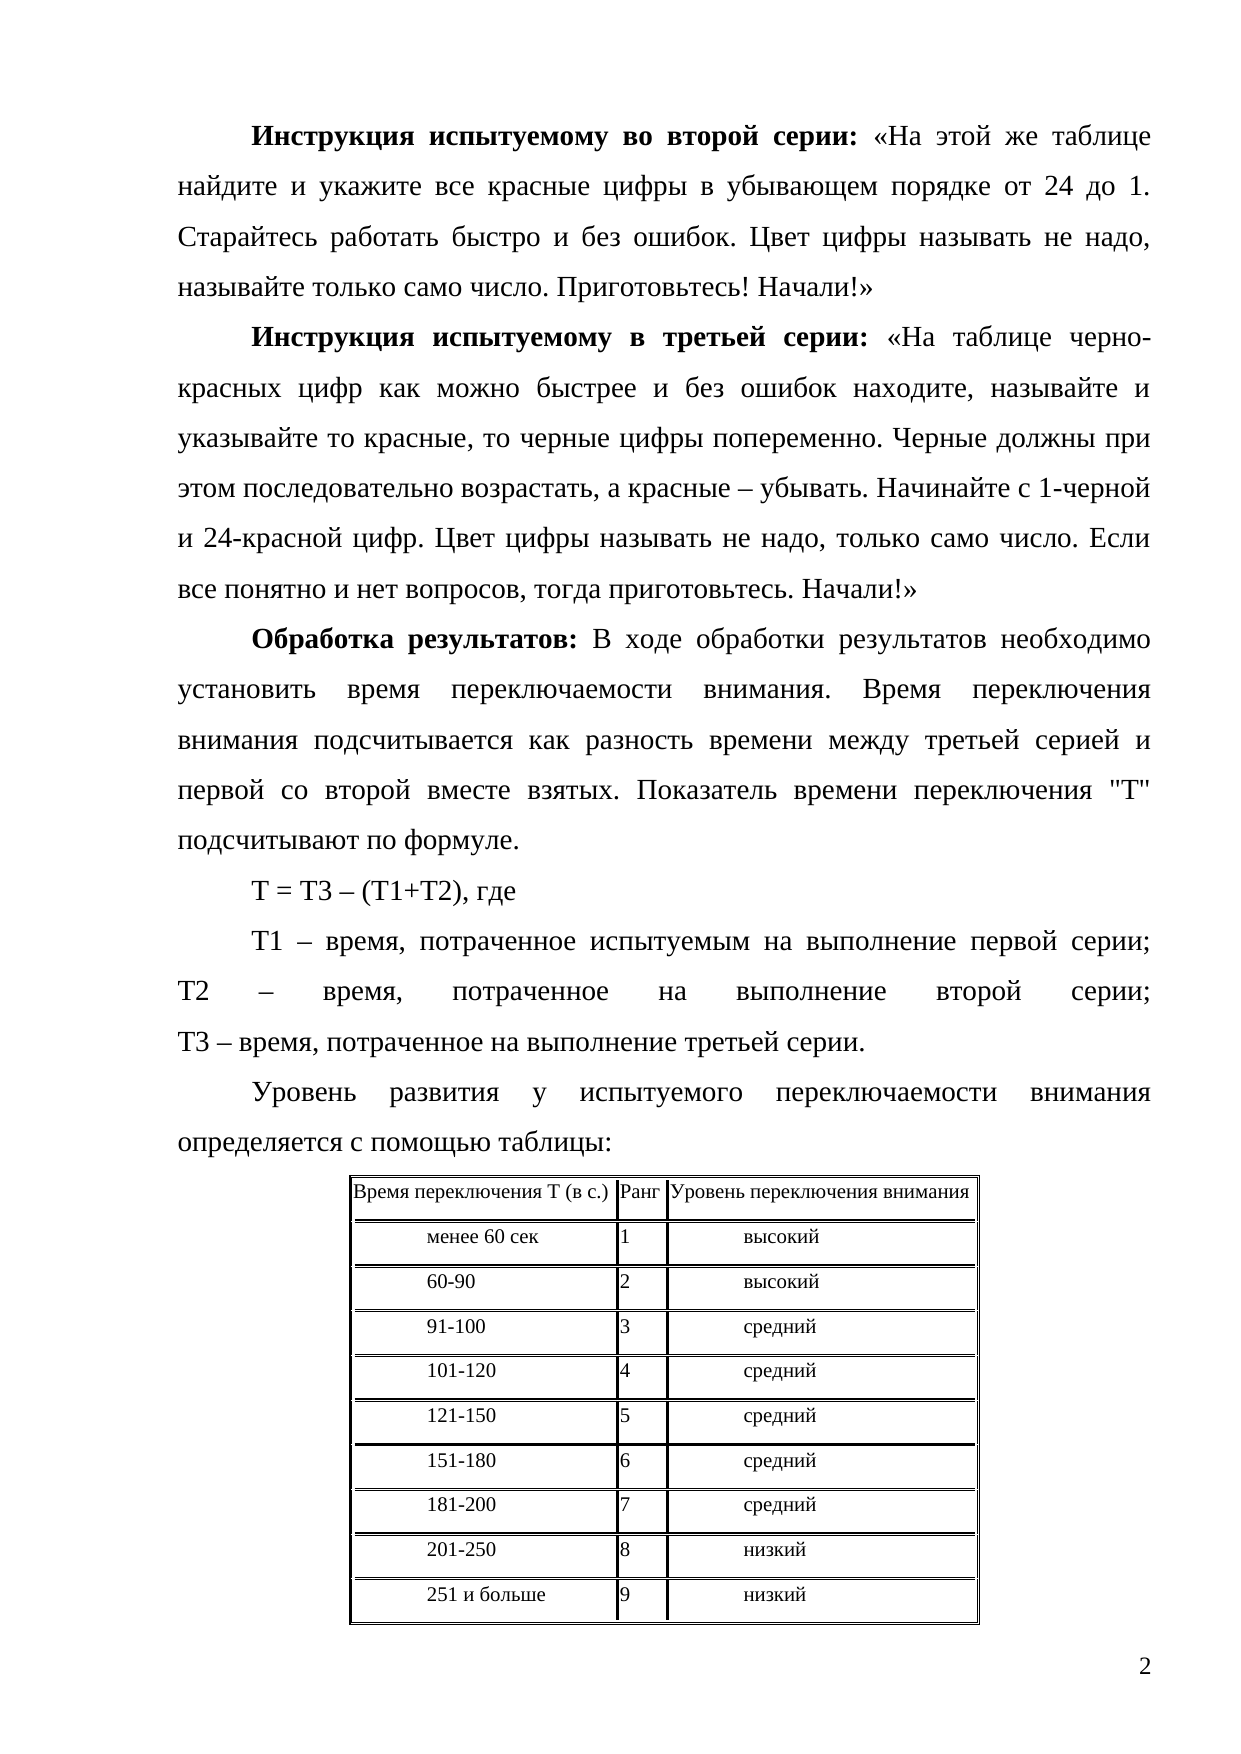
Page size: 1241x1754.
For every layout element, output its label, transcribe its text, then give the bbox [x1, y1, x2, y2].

table_cell 91-100 [351, 1309, 617, 1353]
table_cell 9 [617, 1580, 667, 1622]
table_cell 8 [619, 1536, 666, 1577]
table_cell 60-90 [352, 1264, 616, 1309]
table_cell 2 [619, 1268, 666, 1309]
table_cell 181-200 [352, 1488, 616, 1532]
text Инструкция испытуемому во второй серии: «На этой же таблице найдите и укажите все красные цифры в убывающем порядке от 24 до 1. Старайтесь работать быстро и без ошибок. Цвет цифры называть не надо, называйте только само число. Приготовьтесь! Начали!» [177, 118, 1152, 303]
table_cell 101-120 [352, 1354, 616, 1398]
table_cell 3 [619, 1312, 666, 1353]
table_header Ранг [617, 1178, 667, 1219]
table_cell средний [669, 1488, 977, 1532]
table_cell низкий [669, 1532, 977, 1577]
text Т = Т3 – (T1+T2), где [177, 873, 1152, 906]
text Обработка результатов: В ходе обработки результатов необходимо установить время переключаемости внимания. Время переключения внимания подсчитывается как разность времени между третьей серией и первой со второй вместе взятых. Показатель времени переключения "Т" подсчитывают по формуле. [177, 621, 1152, 856]
table_cell 4 [619, 1357, 666, 1398]
table_cell 6 [619, 1446, 666, 1487]
table_cell 201-250 [352, 1532, 616, 1577]
text Инструкция испытуемому в третьей серии: «На таблице черно-красных цифр как можно быстрее и без ошибок находите, называйте и указывайте то красные, то черные цифры попеременно. Черные должны при этом последовательно возрастать, а красные – убывать. Начинайте с 1-черной и 24-красной цифр. Цвет цифры называть не надо, только само число. Если все понятно и нет вопросов, тогда приготовьтесь. Начали!» [177, 319, 1152, 604]
table_cell средний [667, 1309, 978, 1353]
table_cell средний [669, 1354, 977, 1398]
table_cell 151-180 [351, 1443, 616, 1487]
table_cell 251 и больше [351, 1577, 617, 1622]
table_cell высокий [669, 1219, 977, 1264]
text T1 – время, потраченное испытуемым на выполнение первой серии; Т2 – время, потраченное на выполнение второй серии; Т3 – время, потраченное на выполнение третьей серии. [177, 923, 1152, 1057]
table_cell высокий [669, 1264, 977, 1309]
table_cell 121-150 [352, 1398, 616, 1443]
table_cell 7 [619, 1491, 666, 1532]
table_cell средний [669, 1443, 978, 1487]
table_cell 1 [619, 1223, 666, 1264]
table_header Уровень переключения внимания [667, 1178, 977, 1219]
table_cell средний [669, 1398, 977, 1443]
table_header Время переключения Т (в с.) [352, 1178, 617, 1219]
text Уровень развития у испытуемого переключаемости внимания определяется с помощью таблицы: [177, 1074, 1152, 1158]
table_cell менее 60 сек [352, 1219, 616, 1264]
table_cell низкий [667, 1577, 978, 1622]
table_cell 5 [619, 1402, 666, 1443]
